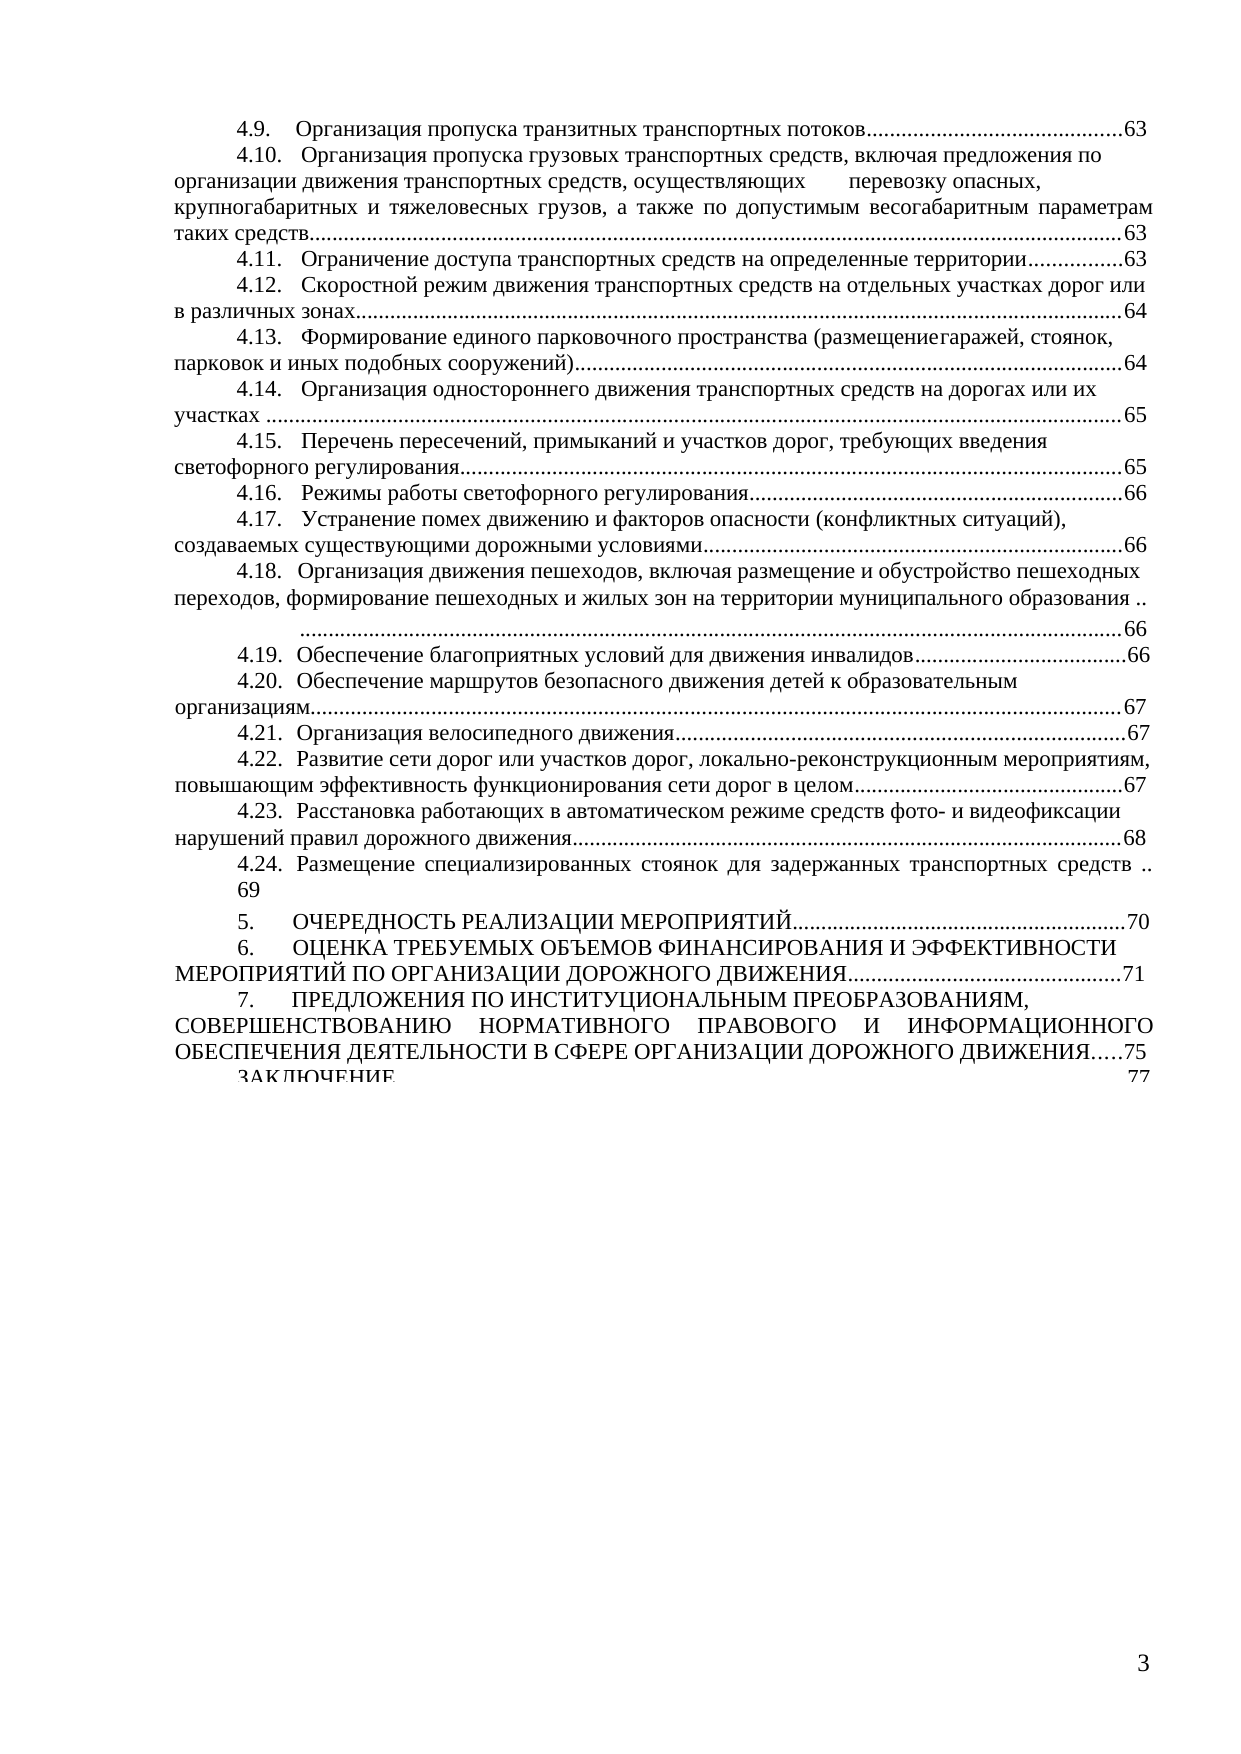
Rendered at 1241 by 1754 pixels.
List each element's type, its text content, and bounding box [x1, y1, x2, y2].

text СОВЕРШЕНСТВОВАНИЮ НОРМАТИВНОГО ПРАВОВОГО И ИНФОРМАЦИОННОГО ОБЕСПЕЧЕНИЯ ДЕЯТЕЛЬНОСТИ В СФЕРЕ ОРГАНИЗАЦИИ ДОРОЖНОГО ДВИЖЕНИЯ 75 [174, 1013, 1154, 1065]
list Расстановка работающих в автоматическом режиме средств фото- и видеофиксации [237, 798, 1154, 824]
list Перечень пересечений, примыканий и участков дорог, требующих введения [236, 428, 1154, 454]
list Формирование единого парковочного пространства (размещение гаражей, стоянок, [236, 324, 1154, 350]
text светофорного регулирования 65 [174, 454, 1154, 480]
text крупногабаритных и тяжеловесных грузов, а также по допустимым весогабаритным параметрам таких средств 63 [174, 193, 1154, 246]
list Обеспечение маршрутов безопасного движения детей к образовательным [237, 668, 1154, 694]
text организации движения транспортных средств, осуществляющих перевозку опасных, [174, 167, 1154, 193]
list Ограничение доступа транспортных средств на определенные территории 63 [236, 246, 1154, 272]
list Организация пропуска грузовых транспортных средств, включая предложения по [236, 141, 1154, 167]
list Устранение помех движению и факторов опасности (конфликтных ситуаций), [236, 506, 1154, 532]
text парковок и иных подобных сооружений) 64 [174, 350, 1154, 376]
list Обеспечение благоприятных условий для движения инвалидов 66 [237, 642, 1154, 668]
text создаваемых существующими дорожными условиями 66 [174, 532, 1154, 558]
text в различных зонах 64 [174, 298, 1154, 324]
text ЗАКЛЮЧЕНИЕ 77 [237, 1065, 1154, 1082]
list Режимы работы светофорного регулирования 66 [236, 480, 1154, 506]
text организациям 67 [174, 694, 1154, 720]
text МЕРОПРИЯТИЙ ПО ОРГАНИЗАЦИИ ДОРОЖНОГО ДВИЖЕНИЯ 71 [174, 961, 1154, 987]
list Организация движения пешеходов, включая размещение и обустройство пешеходных переходов, формирование пешеходных и жилых зон на территории муниципального образования .. [174, 558, 1154, 610]
list Размещение специализированных стоянок для задержанных транспортных средств .. 69 [237, 850, 1154, 902]
text нарушений правил дорожного движения 68 [174, 824, 1154, 850]
list Организация пропуска транзитных транспортных потоков 63 [236, 115, 1154, 141]
list ОЦЕНКА ТРЕБУЕМЫХ ОБЪЕМОВ ФИНАНСИРОВАНИЯ И ЭФФЕКТИВНОСТИ [237, 934, 1154, 961]
text повышающим эффективность функционирования сети дорог в целом 67 [174, 772, 1154, 798]
text участках 65 [174, 402, 1154, 428]
list Скоростной режим движения транспортных средств на отдельных участках дорог или [236, 272, 1154, 298]
list Организация одностороннего движения транспортных средств на дорогах или их [236, 376, 1154, 402]
list ПРЕДЛОЖЕНИЯ ПО ИНСТИТУЦИОНАЛЬНЫМ ПРЕОБРАЗОВАНИЯМ, [237, 987, 1154, 1013]
list Организация велосипедного движения 67 [237, 720, 1154, 746]
text 66 [299, 616, 1154, 642]
list Развитие сети дорог или участков дорог, локально-реконструкционным мероприятиям, [237, 746, 1154, 772]
list ОЧЕРЕДНОСТЬ РЕАЛИЗАЦИИ МЕРОПРИЯТИЙ 70 [237, 908, 1154, 934]
